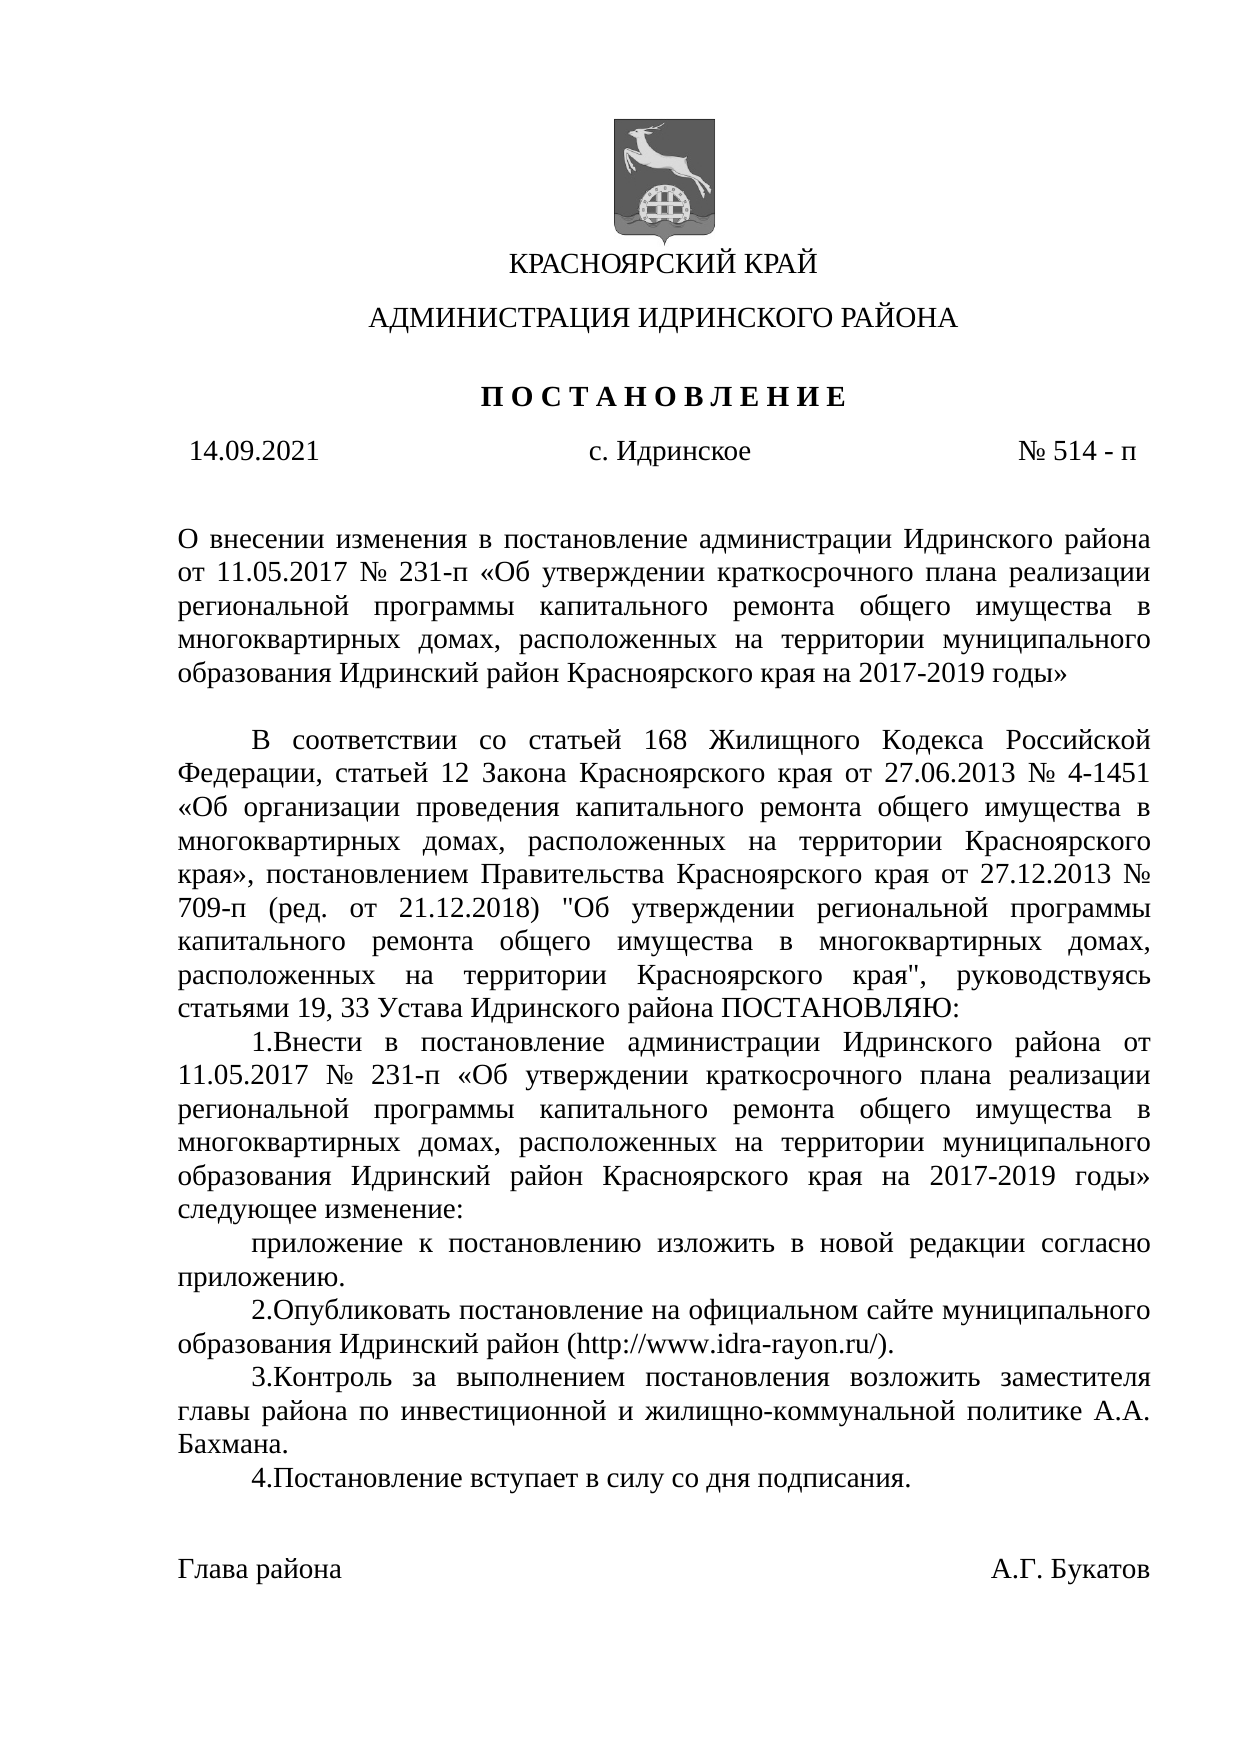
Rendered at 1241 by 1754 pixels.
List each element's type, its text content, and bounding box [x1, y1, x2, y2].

text 4.Постановление вступает в силу со дня подписания. [177, 1460, 1152, 1493]
table_header КРАСНОЯРСКИЙ КРАЙ [177, 246, 1149, 300]
text 1.Внести в постановление администрации Идринского района от 11.05.2017 № 231-п «Об утверждении краткосрочного плана реализации региональной программы капитального ремонта общего имущества в многоквартирных домах, расположенных на территории муниципального образования Идринский район Красноярского края на 2017-2019 годы» следующее изменение: [177, 1024, 1152, 1225]
table_cell 14.09.2021 [177, 433, 502, 487]
table_cell П О С Т А Н О В Л Е Н И Е [177, 379, 1149, 433]
text 3.Контроль за выполнением постановления возложить заместителя главы района по инвестиционной и жилищно-коммунальной политике А.А. Бахмана. [177, 1359, 1152, 1460]
text 2.Опубликовать постановление на официальном сайте муниципального образования Идринский район (http://www.idra-rayon.ru/). [177, 1292, 1152, 1359]
text Глава района А.Г. Букатов [177, 1551, 1152, 1584]
table_cell с. Идринское [502, 433, 838, 487]
text приложение к постановлению изложить в новой редакции согласно приложению. [177, 1225, 1152, 1292]
text О внесении изменения в постановление администрации Идринского района от 11.05.2017 № 231-п «Об утверждении краткосрочного плана реализации региональной программы капитального ремонта общего имущества в многоквартирных домах, расположенных на территории муниципального образования Идринский район Красноярского края на 2017-2019 годы» [177, 521, 1152, 688]
text В соответствии со статьей 168 Жилищного Кодекса Российской Федерации, статьей 12 Закона Красноярского края от 27.06.2013 № 4-1451 «Об организации проведения капитального ремонта общего имущества в многоквартирных домах, расположенных на территории Красноярского края», постановлением Правительства Красноярского края от 27.12.2013 № 709-п (ред. от 21.12.2018) "Об утверждении региональной программы капитального ремонта общего имущества в многоквартирных домах, расположенных на территории Красноярского края", руководствуясь статьями 19, 33 Устава Идринского района ПОСТАНОВЛЯЮ: [177, 722, 1152, 1024]
table_cell № 514 - п [838, 433, 1149, 487]
table_cell АДМИНИСТРАЦИЯ ИДРИНСКОГО РАЙОНА [177, 300, 1149, 379]
